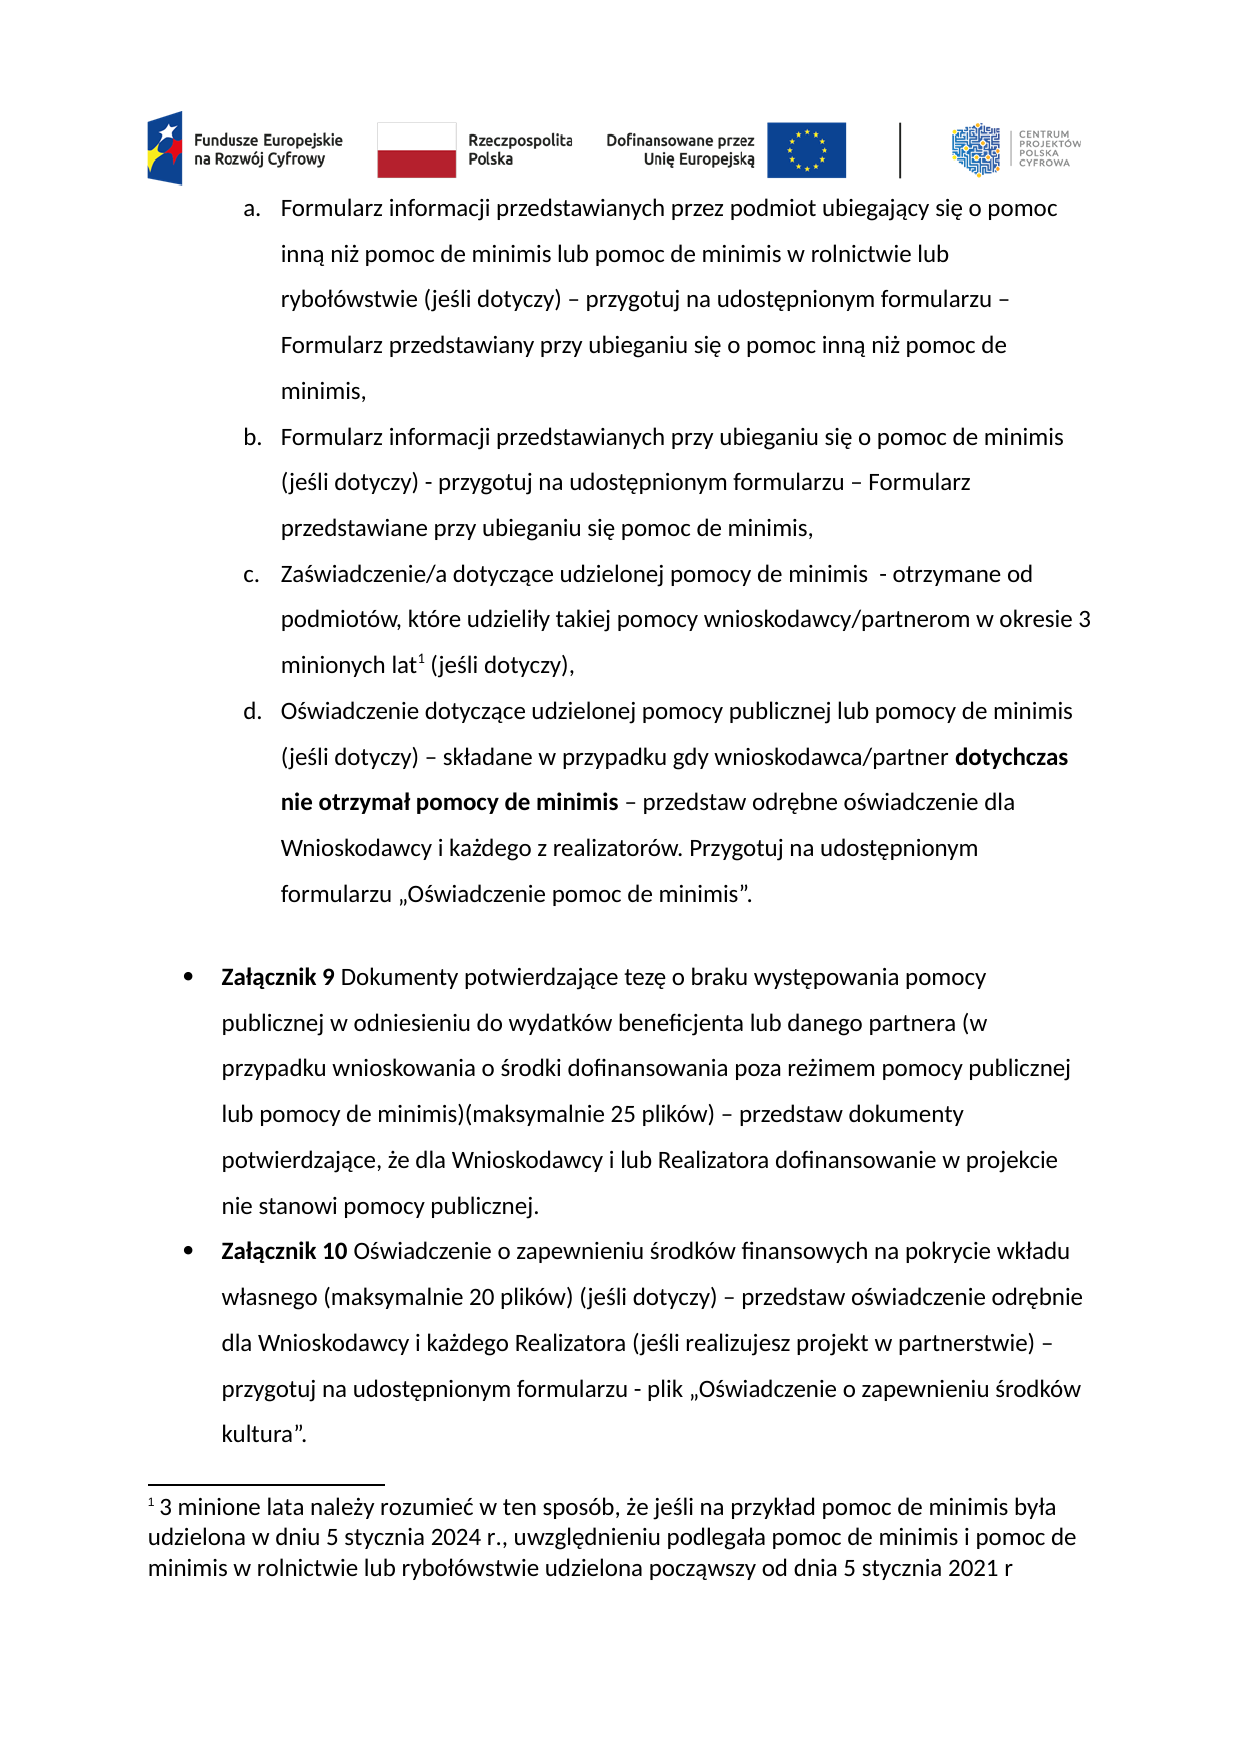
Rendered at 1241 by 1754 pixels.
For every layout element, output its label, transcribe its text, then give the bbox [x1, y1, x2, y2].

text Zaświadczenie/a dotyczące udzielonej pomocy de minimis - otrzymane od podmiotów, które udzieliły takiej pomocy wnioskodawcy/partnerom w okresie 3 minionych lat (jeśli dotyczy), [243, 558, 1093, 680]
list Załącznik 9 Dokumenty potwierdzające tezę o braku występowania pomocy publicznej w odniesieniu do wydatków beneficjenta lub danego partnera (w przypadku wnioskowania o środki dofinansowania poza reżimem pomocy publicznej lub pomocy de minimis)(maksymalnie 25 plików) – przedstaw dokumenty potwierdzające, że dla Wnioskodawcy i lub Realizatora dofinansowanie w projekcie nie stanowi pomocy publicznej. [184, 961, 1093, 1220]
text Formularz informacji przedstawianych przez podmiot ubiegający się o pomoc inną niż pomoc de minimis lub pomoc de minimis w rolnictwie lub rybołówstwie (jeśli dotyczy) – przygotuj na udostępnionym formularzu – Formularz przedstawiany przy ubieganiu się o pomoc inną niż pomoc de minimis, [243, 192, 1093, 405]
text Oświadczenie dotyczące udzielonej pomocy publicznej lub pomocy de minimis (jeśli dotyczy) – składane w przypadku gdy wnioskodawca/partner dotychczas nie otrzymał pomocy de minimis – przedstaw odrębne oświadczenie dla Wnioskodawcy i każdego z realizatorów. Przygotuj na udostępnionym formularzu „Oświadczenie pomoc de minimis”. [243, 695, 1093, 908]
text Formularz informacji przedstawianych przy ubieganiu się o pomoc de minimis (jeśli dotyczy) - przygotuj na udostępnionym formularzu – Formularz przedstawiane przy ubieganiu się pomoc de minimis, [243, 421, 1093, 543]
picture [147, 111, 1081, 186]
